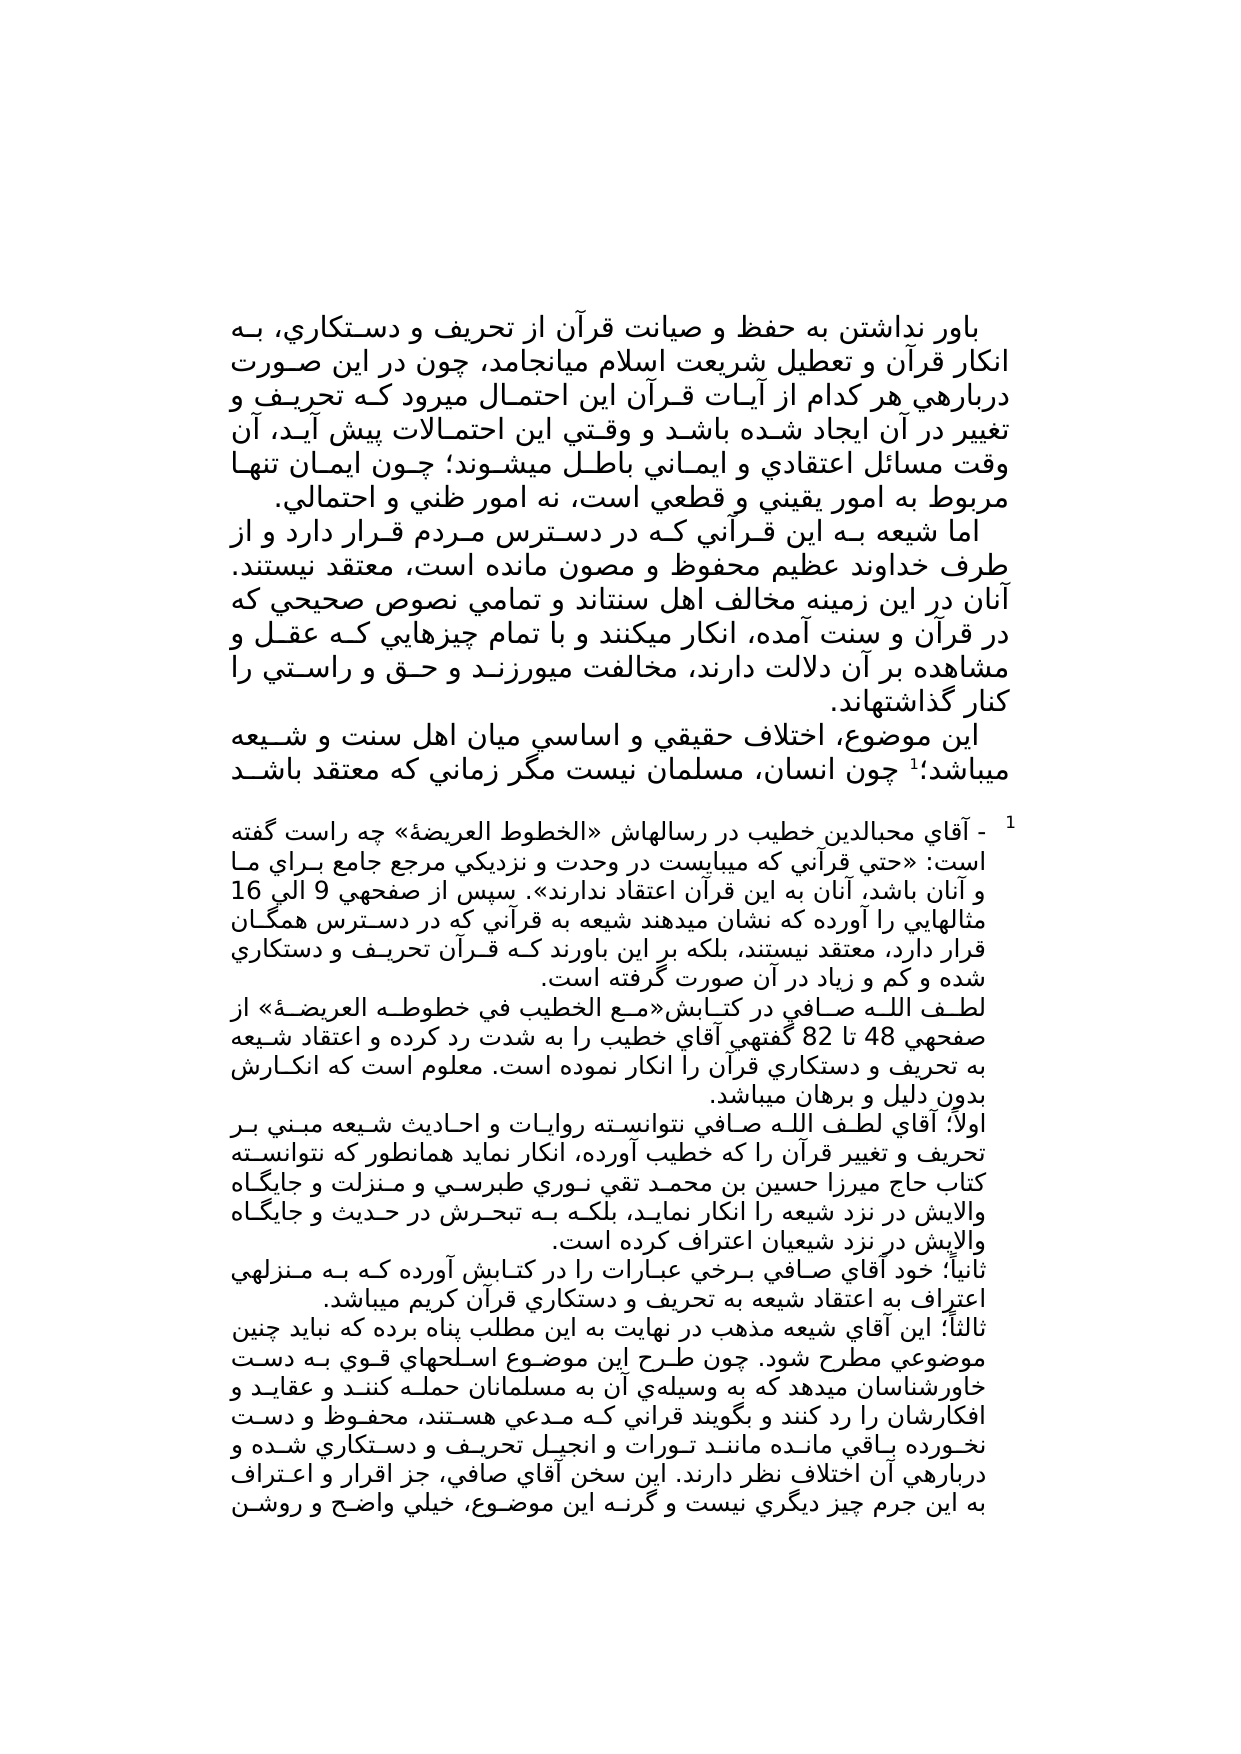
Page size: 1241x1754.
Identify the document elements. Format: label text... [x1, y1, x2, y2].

text اين موضوع، اختلاف حقيقي و اساسي ميان اهل سنت و شيعه مي‎باشد؛ چون انسان، مسلمان نيست مگر زماني كه معتقد باشد كه قرآن همان پيامي است كه رسول اللهص به دستور خداوند به سوي همه‎ي انسان‎ها تبليغ كرده است و انكار قرآن، جز تكذيب پيامبرص چيز ديگري نيست. [230, 718, 1010, 786]
text باور نداشتن به حفظ و صيانت قرآن از تحريف و دستكاري، به انكار قرآن و تعطيل شريعت اسلام مي‎انجامد، چون در اين صورت درباره‎ي هر كدام از آيات قرآن اين احتمال مي‎رود كه تحريف و تغيير در آن ايجاد شده باشد و وقتي اين احتمالات پيش آيد، آن وقت مسائل اعتقادي و ايماني باطل مي‎شوند؛ چون ايمان تنها مربوط به امور يقيني و قطعي است، نه امور ظني و احتمالي. [230, 311, 1010, 514]
text اما شيعه به اين قرآني كه در دسترس مردم قرار دارد و از طرف خداوند عظيم محفوظ و مصون مانده است، معتقد نيستند. آنان در اين زمينه مخالف اهل سنت‎اند و تمامي نصوص صحيحي كه در قرآن و سنت آمده، انكار مي‎كنند و با تمام چيزهايي كه عقل و مشاهده بر آن دلالت دارند، مخالفت مي‎ورزند و حق و راستي را كنار گذاشته‎اند. [230, 514, 1010, 718]
